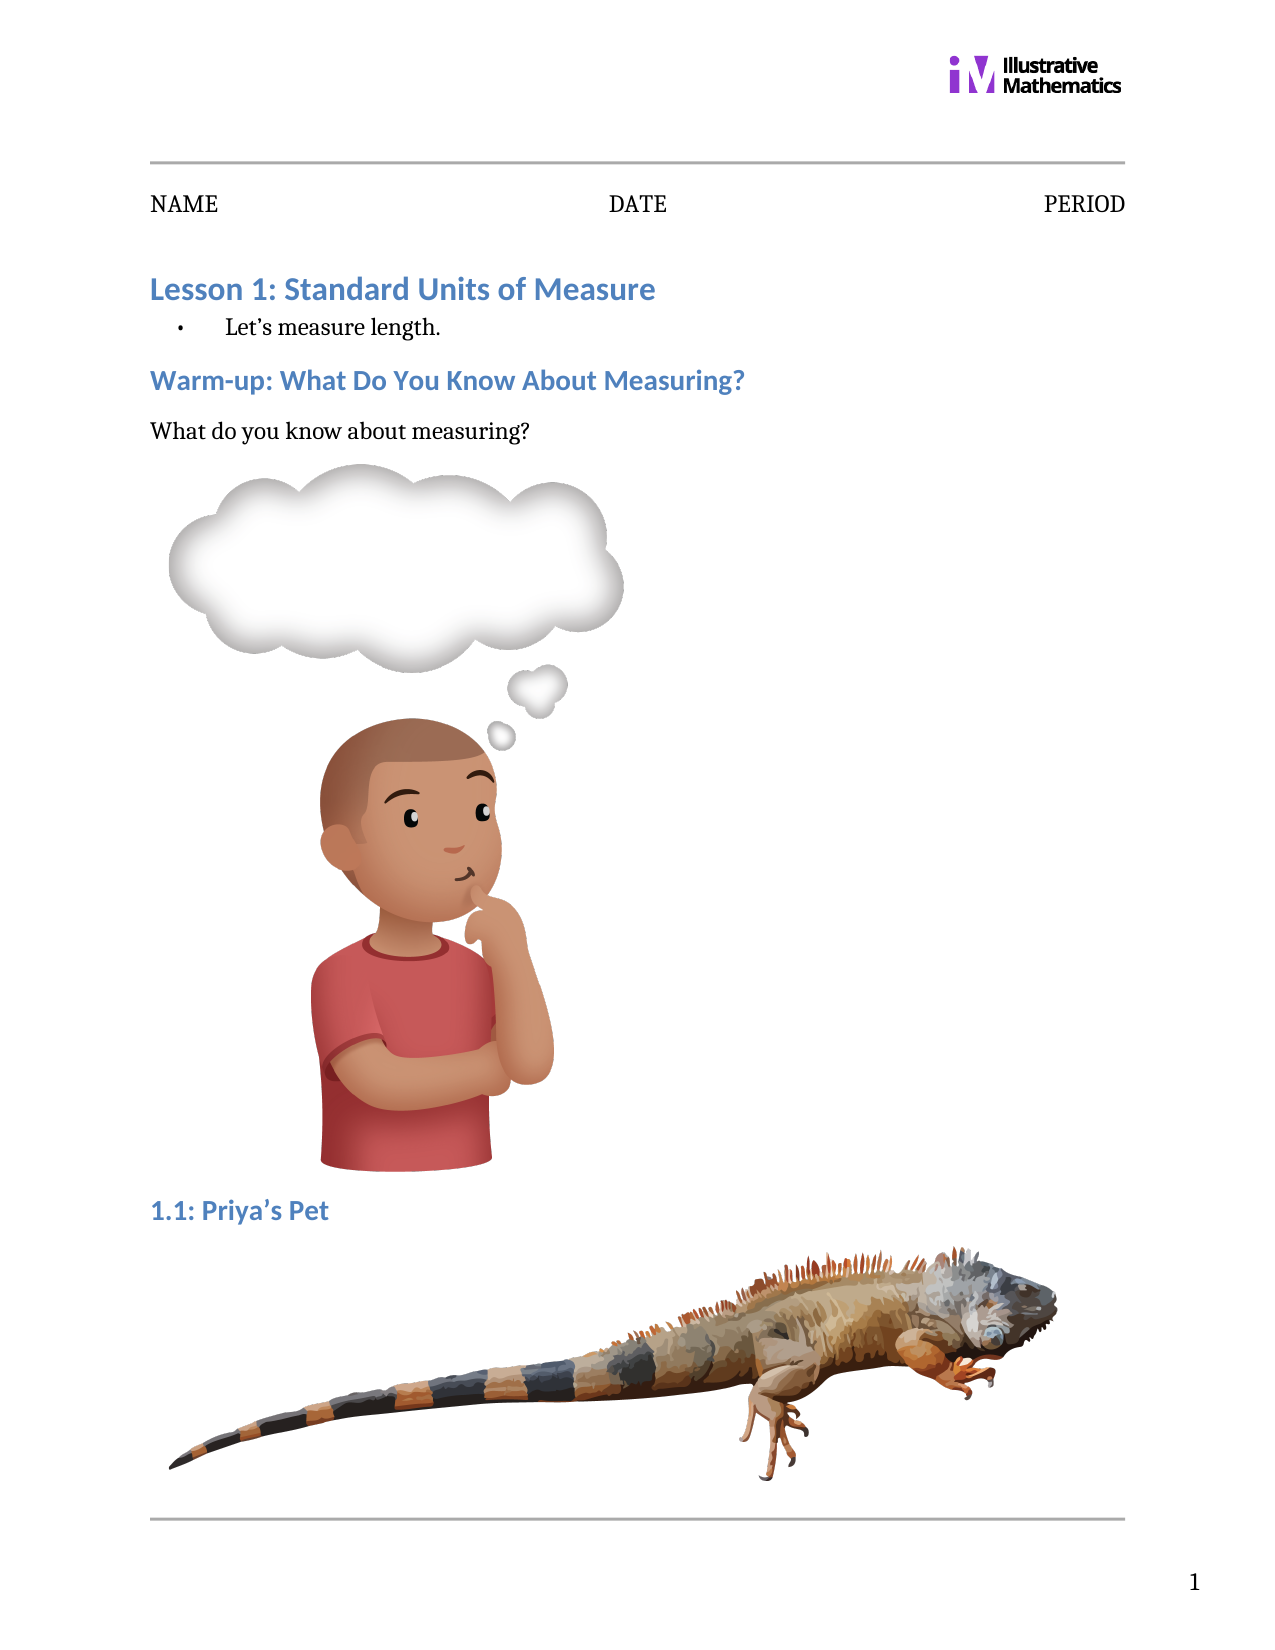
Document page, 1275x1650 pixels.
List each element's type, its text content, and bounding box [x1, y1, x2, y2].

text What do you know about measuring? [150, 417, 1125, 446]
picture [949, 55, 1121, 93]
subtitle Lesson 1: Standard Units of Measure [150, 268, 1125, 309]
subtitle Warm-up: What Do You Know About Measuring? [150, 362, 1125, 398]
picture [168, 464, 632, 1172]
list Let’s measure length. [175, 313, 1125, 342]
subtitle 1.1: Priya’s Pet [150, 1192, 1125, 1228]
picture [168, 1246, 1058, 1481]
